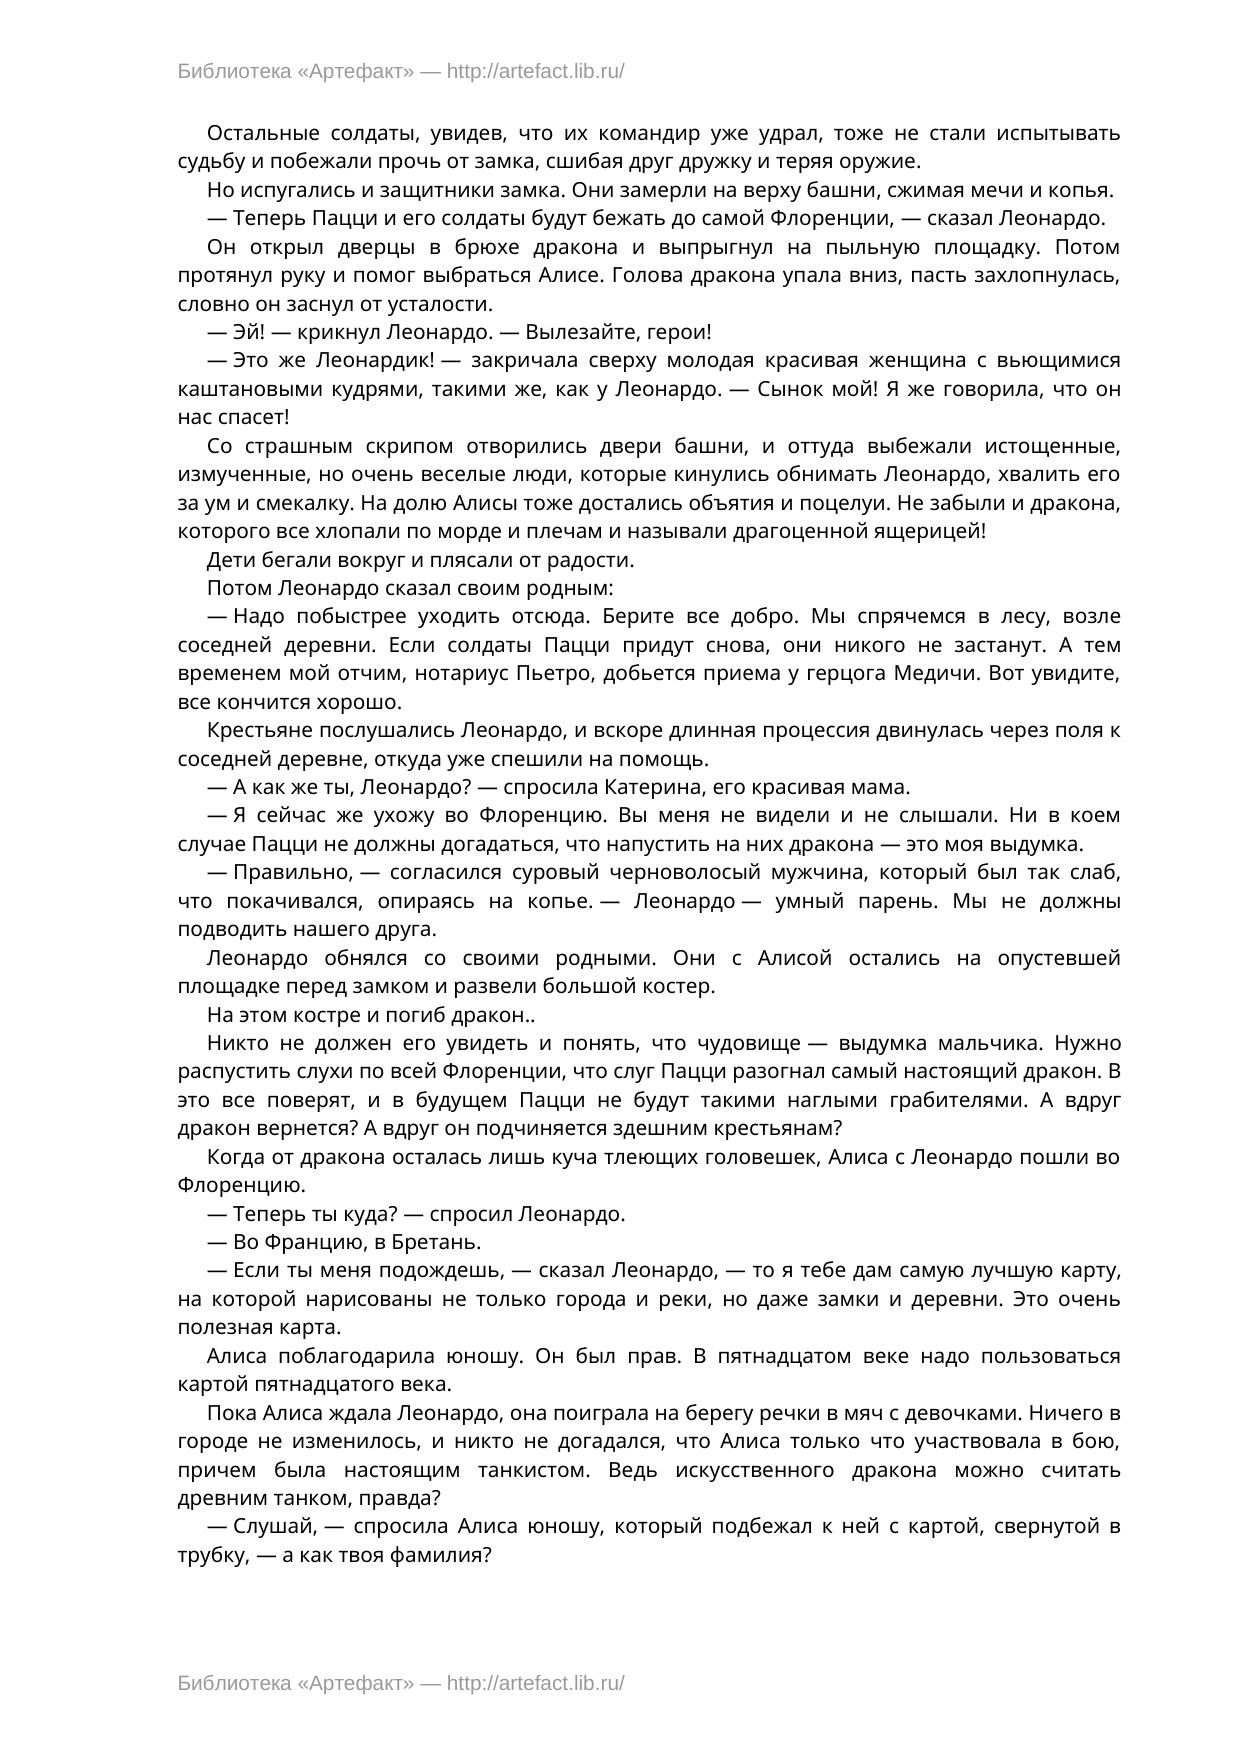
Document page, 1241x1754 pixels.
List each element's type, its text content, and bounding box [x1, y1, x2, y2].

text — А как же ты, Леонардо? — спросила Катерина, его красивая мама. [177, 772, 1122, 801]
text — Правильно, — согласился суровый черноволосый мужчина, который был так слаб, что покачивался, опираясь на копье. — Леонардо — умный парень. Мы не должны подводить нашего друга. [177, 857, 1122, 943]
text — Это же Леонардик! — закричала сверху молодая красивая женщина с вьющимися каштановыми кудрями, такими же, как у Леонардо. — Сынок мой! Я же говорила, что он нас спасет! [177, 346, 1122, 431]
text — Надо побыстрее уходить отсюда. Берите все добро. Мы спрячемся в лесу, возле соседней деревни. Если солдаты Пацци придут снова, они никого не застанут. А тем временем мой отчим, нотариус Пьетро, добьется приема у герцога Медичи. Вот увидите, все кончится хорошо. [177, 602, 1122, 715]
text — Если ты меня подождешь, — сказал Леонардо, — то я тебе дам самую лучшую карту, на которой нарисованы не только города и реки, но даже замки и деревни. Это очень полезная карта. [177, 1256, 1122, 1341]
text Крестьяне послушались Леонардо, и вскоре длинная процессия двинулась через поля к соседней деревне, откуда уже спешили на помощь. [177, 715, 1122, 772]
text Алиса поблагодарила юношу. Он был прав. В пятнадцатом веке надо пользоваться картой пятнадцатого века. [177, 1341, 1122, 1398]
text Когда от дракона осталась лишь куча тлеющих головешек, Алиса с Леонардо пошли во Флоренцию. [177, 1142, 1122, 1199]
text — Я сейчас же ухожу во Флоренцию. Вы меня не видели и не слышали. Ни в коем случае Пацци не должны догадаться, что напустить на них дракона — это моя выдумка. [177, 801, 1122, 857]
text Пока Алиса ждала Леонардо, она поиграла на берегу речки в мяч с девочками. Ничего в городе не изменилось, и никто не догадался, что Алиса только что участвовала в бою, причем была настоящим танкистом. Ведь искусственного дракона можно считать древним танком, правда? [177, 1398, 1122, 1512]
text — Эй! — крикнул Леонардо. — Вылезайте, герои! [177, 317, 1122, 346]
text Остальные солдаты, увидев, что их командир уже удрал, тоже не стали испытывать судьбу и побежали прочь от замка, сшибая друг дружку и теряя оружие. [177, 118, 1122, 175]
text Он открыл дверцы в брюхе дракона и выпрыгнул на пыльную площадку. Потом протянул руку и помог выбраться Алисе. Голова дракона упала вниз, пасть захлопнулась, словно он заснул от усталости. [177, 232, 1122, 317]
text На этом костре и погиб дракон.. [177, 1000, 1122, 1028]
text — Во Францию, в Бретань. [177, 1227, 1122, 1256]
text Дети бегали вокруг и плясали от радости. [177, 545, 1122, 573]
text — Слушай, — спросила Алиса юношу, который подбежал к ней с картой, свернутой в трубку, — а как твоя фамилия? [177, 1512, 1122, 1568]
text Со страшным скрипом отворились двери башни, и оттуда выбежали истощенные, измученные, но очень веселые люди, которые кинулись обнимать Леонардо, хвалить его за ум и смекалку. На долю Алисы тоже достались объятия и поцелуи. Не забыли и дракона, которого все хлопали по морде и плечам и называли драгоценной ящерицей! [177, 431, 1122, 545]
text Потом Леонардо сказал своим родным: [177, 573, 1122, 602]
text Но испугались и защитники замка. Они замерли на верху башни, сжимая мечи и копья. [177, 175, 1122, 203]
text — Теперь ты куда? — спросил Леонардо. [177, 1199, 1122, 1227]
text Никто не должен его увидеть и понять, что чудовище — выдумка мальчика. Нужно распустить слухи по всей Флоренции, что слуг Пацци разогнал самый настоящий дракон. В это все поверят, и в будущем Пацци не будут такими наглыми грабителями. А вдруг дракон вернется? А вдруг он подчиняется здешним крестьянам? [177, 1028, 1122, 1142]
text Леонардо обнялся со своими родными. Они с Алисой остались на опустевшей площадке перед замком и развели большой костер. [177, 943, 1122, 1000]
text — Теперь Пацци и его солдаты будут бежать до самой Флоренции, — сказал Леонардо. [177, 203, 1122, 232]
